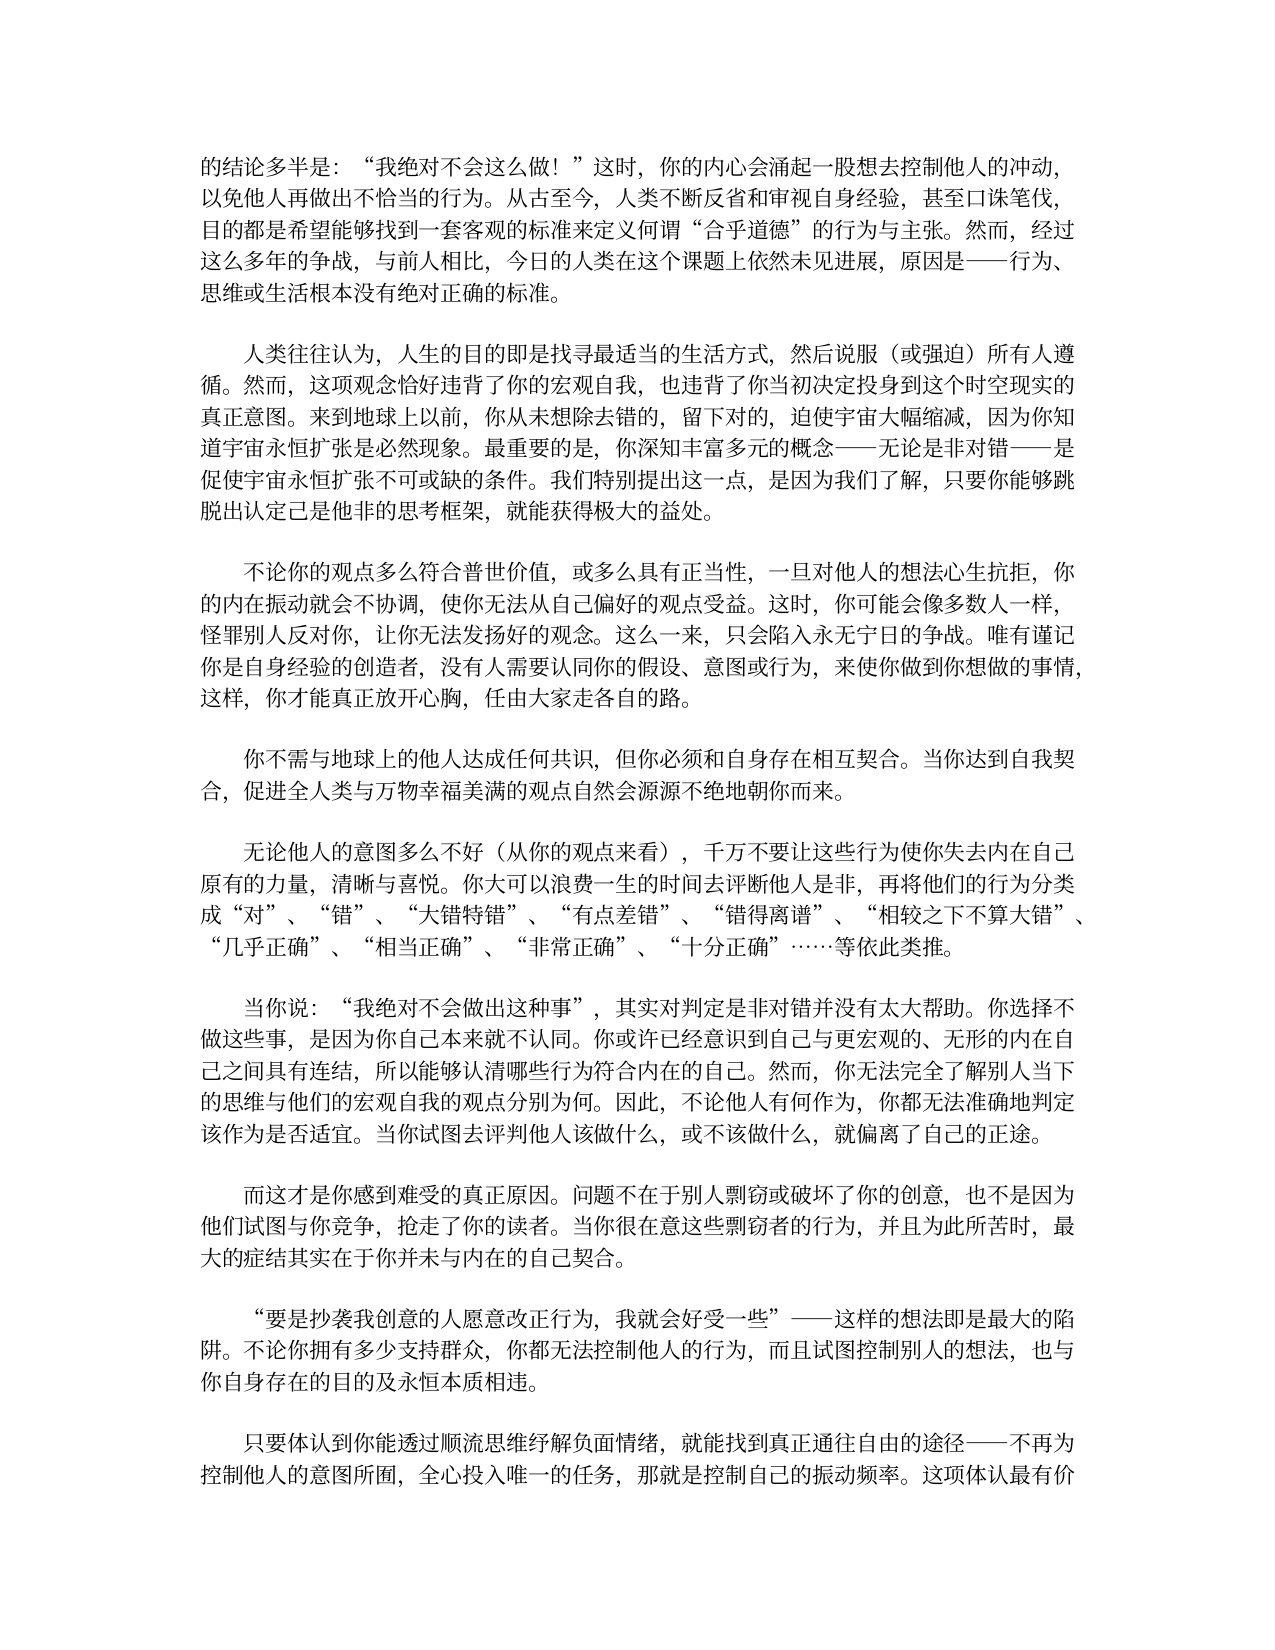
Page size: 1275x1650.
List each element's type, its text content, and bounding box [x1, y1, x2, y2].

text 人类往往认为，人生的目的即是找寻最适当的生活方式，然后说服（或强迫）所有人遵循。然而，这项观念恰好违背了你的宏观自我，也违背了你当初决定投身到这个时空现实的真正意图。来到地球上以前，你从未想除去错的，留下对的，迫使宇宙大幅缩减，因为你知道宇宙永恒扩张是必然现象。最重要的是，你深知丰富多元的概念——无论是非对错——是促使宇宙永恒扩张不可或缺的条件。我们特别提出这一点，是因为我们了解，只要你能够跳脱出认定己是他非的思考框架，就能获得极大的益处。 [200, 337, 1075, 526]
text 不论你的观点多么符合普世价值，或多么具有正当性，一旦对他人的想法心生抗拒，你的内在振动就会不协调，使你无法从自己偏好的观点受益。这时，你可能会像多数人一样，怪罪别人反对你，让你无法发扬好的观念。这么一来，只会陷入永无宁日的争战。唯有谨记你是自身经验的创造者，没有人需要认同你的假设、意图或行为，来使你做到你想做的事情，这样，你才能真正放开心胸，任由大家走各自的路。 [200, 556, 1075, 713]
text 你不需与地球上的他人达成任何共识，但你必须和自身存在相互契合。当你达到自我契合，促进全人类与万物幸福美满的观点自然会源源不绝地朝你而来。 [200, 743, 1075, 806]
text 当你说：“我绝对不会做出这种事”，其实对判定是非对错并没有太大帮助。你选择不做这些事，是因为你自己本来就不认同。你或许已经意识到自己与更宏观的、无形的内在自己之间具有连结，所以能够认清哪些行为符合内在的自己。然而，你无法完全了解别人当下的思维与他们的宏观自我的观点分别为何。因此，不论他人有何作为，你都无法准确地判定该作为是否适宜。当你试图去评判他人该做什么，或不该做什么，就偏离了自己的正途。 [200, 991, 1075, 1148]
text 无论他人的意图多么不好（从你的观点来看），千万不要让这些行为使你失去内在自己原有的力量，清晰与喜悦。你大可以浪费一生的时间去评断他人是非，再将他们的行为分类成“对”、“错”、“大错特错”、“有点差错”、“错得离谱”、“相较之下不算大错”、“几乎正确”、“相当正确”、“非常正确”、“十分正确”……等依此类推。 [200, 835, 1075, 961]
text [200, 1426, 1075, 1489]
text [200, 150, 1075, 307]
text “要是抄袭我创意的人愿意改正行为，我就会好受一些”——这样的想法即是最大的陷阱。不论你拥有多少支持群众，你都无法控制他人的行为，而且试图控制别人的想法，也与你自身存在的目的及永恒本质相违。 [200, 1302, 1075, 1397]
text 而这才是你感到难受的真正原因。问题不在于别人剽窃或破坏了你的创意，也不是因为他们试图与你竞争，抢走了你的读者。当你很在意这些剽窃者的行为，并且为此所苦时，最大的症结其实在于你并未与内在的自己契合。 [200, 1178, 1075, 1272]
